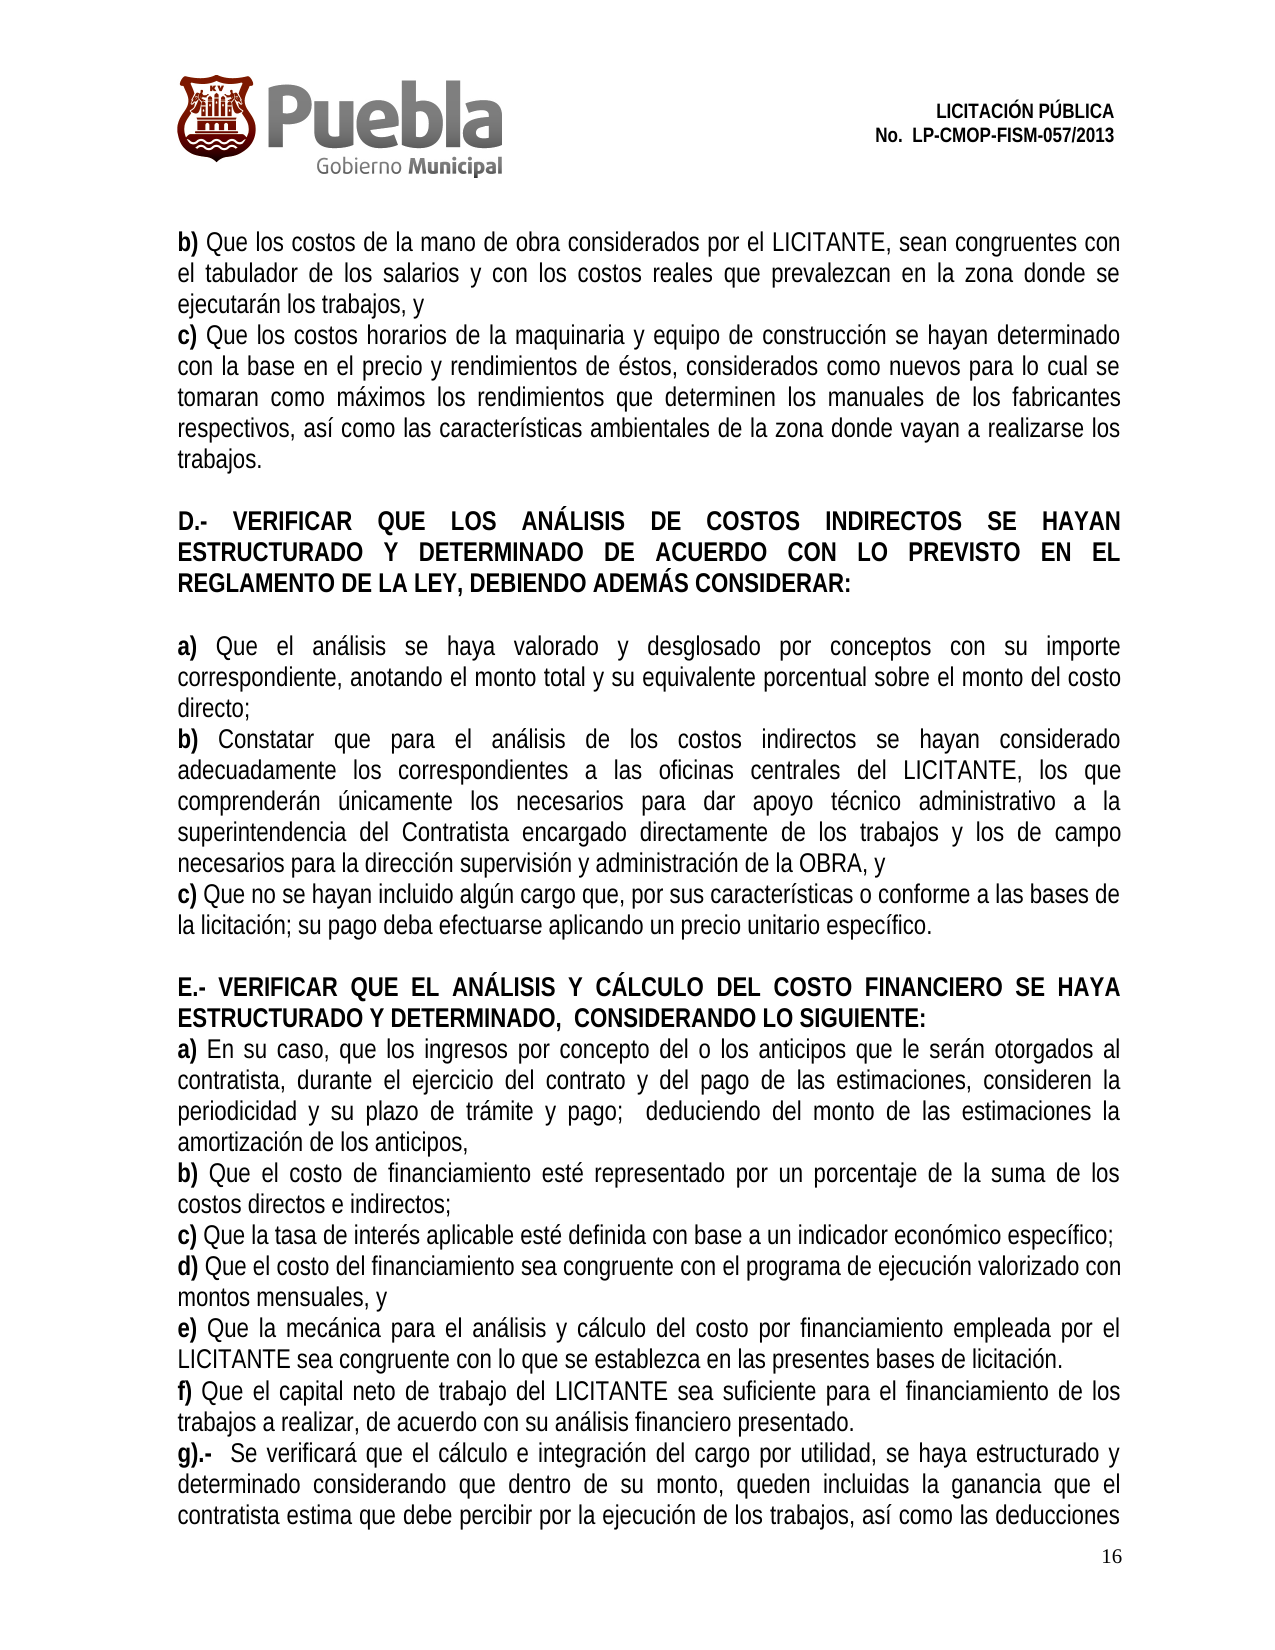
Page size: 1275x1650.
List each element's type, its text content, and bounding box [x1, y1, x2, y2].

text a) Que el análisis se haya valorado y desglosado por conceptos con su importe correspondiente, anotando el monto total y su equivalente porcentual sobre el monto del costo directo; [177, 630, 1122, 723]
text c) Que no se hayan incluido algún cargo que, por sus características o conforme a las bases de la licitación; su pago deba efectuarse aplicando un precio unitario específico. [177, 878, 1122, 940]
text f) Que el capital neto de trabajo del LICITANTE sea suficiente para el financiamiento de los trabajos a realizar, de acuerdo con su análisis financiero presentado. [177, 1375, 1122, 1437]
text e) Que la mecánica para el análisis y cálculo del costo por financiamiento empleada por el LICITANTE sea congruente con lo que se establezca en las presentes bases de licitación. [177, 1313, 1122, 1375]
text d) Que el costo del financiamiento sea congruente con el programa de ejecución valorizado con montos mensuales, y [177, 1251, 1122, 1313]
text b) Constatar que para el análisis de los costos indirectos se hayan considerado adecuadamente los correspondientes a las oficinas centrales del LICITANTE, los que comprenderán únicamente los necesarios para dar apoyo técnico administrativo a la superintendencia del Contratista encargado directamente de los trabajos y los de campo necesarios para la dirección supervisión y administración de la OBRA, y [177, 723, 1122, 878]
text c) Que la tasa de interés aplicable esté definida con base a un indicador económico específico; [177, 1219, 1122, 1251]
text b) Que el costo de financiamiento esté representado por un porcentaje de la suma de los costos directos e indirectos; [177, 1157, 1122, 1219]
text E.- VERIFICAR QUE EL ANÁLISIS Y CÁLCULO DEL COSTO FINANCIERO SE HAYA ESTRUCTURADO Y DETERMINADO, CONSIDERANDO LO SIGUIENTE: [177, 971, 1122, 1033]
picture [177, 75, 502, 178]
text c) Que los costos horarios de la maquinaria y equipo de construcción se hayan determinado con la base en el precio y rendimientos de éstos, considerados como nuevos para lo cual se tomaran como máximos los rendimientos que determinen los manuales de los fabricantes respectivos, así como las características ambientales de la zona donde vayan a realizarse los trabajos. [177, 319, 1122, 474]
text a) En su caso, que los ingresos por concepto del o los anticipos que le serán otorgados al contratista, durante el ejercicio del contrato y del pago de las estimaciones, consideren la periodicidad y su plazo de trámite y pago; deduciendo del monto de las estimaciones la amortización de los anticipos, [177, 1033, 1122, 1157]
text D.- VERIFICAR QUE LOS ANÁLISIS DE COSTOS INDIRECTOS SE HAYAN ESTRUCTURADO Y DETERMINADO DE ACUERDO CON LO PREVISTO EN EL REGLAMENTO DE LA LEY, DEBIENDO ADEMÁS CONSIDERAR: [177, 506, 1122, 599]
text b) Que los costos de la mano de obra considerados por el LICITANTE, sean congruentes con el tabulador de los salarios y con los costos reales que prevalezcan en la zona donde se ejecutarán los trabajos, y [177, 226, 1122, 319]
